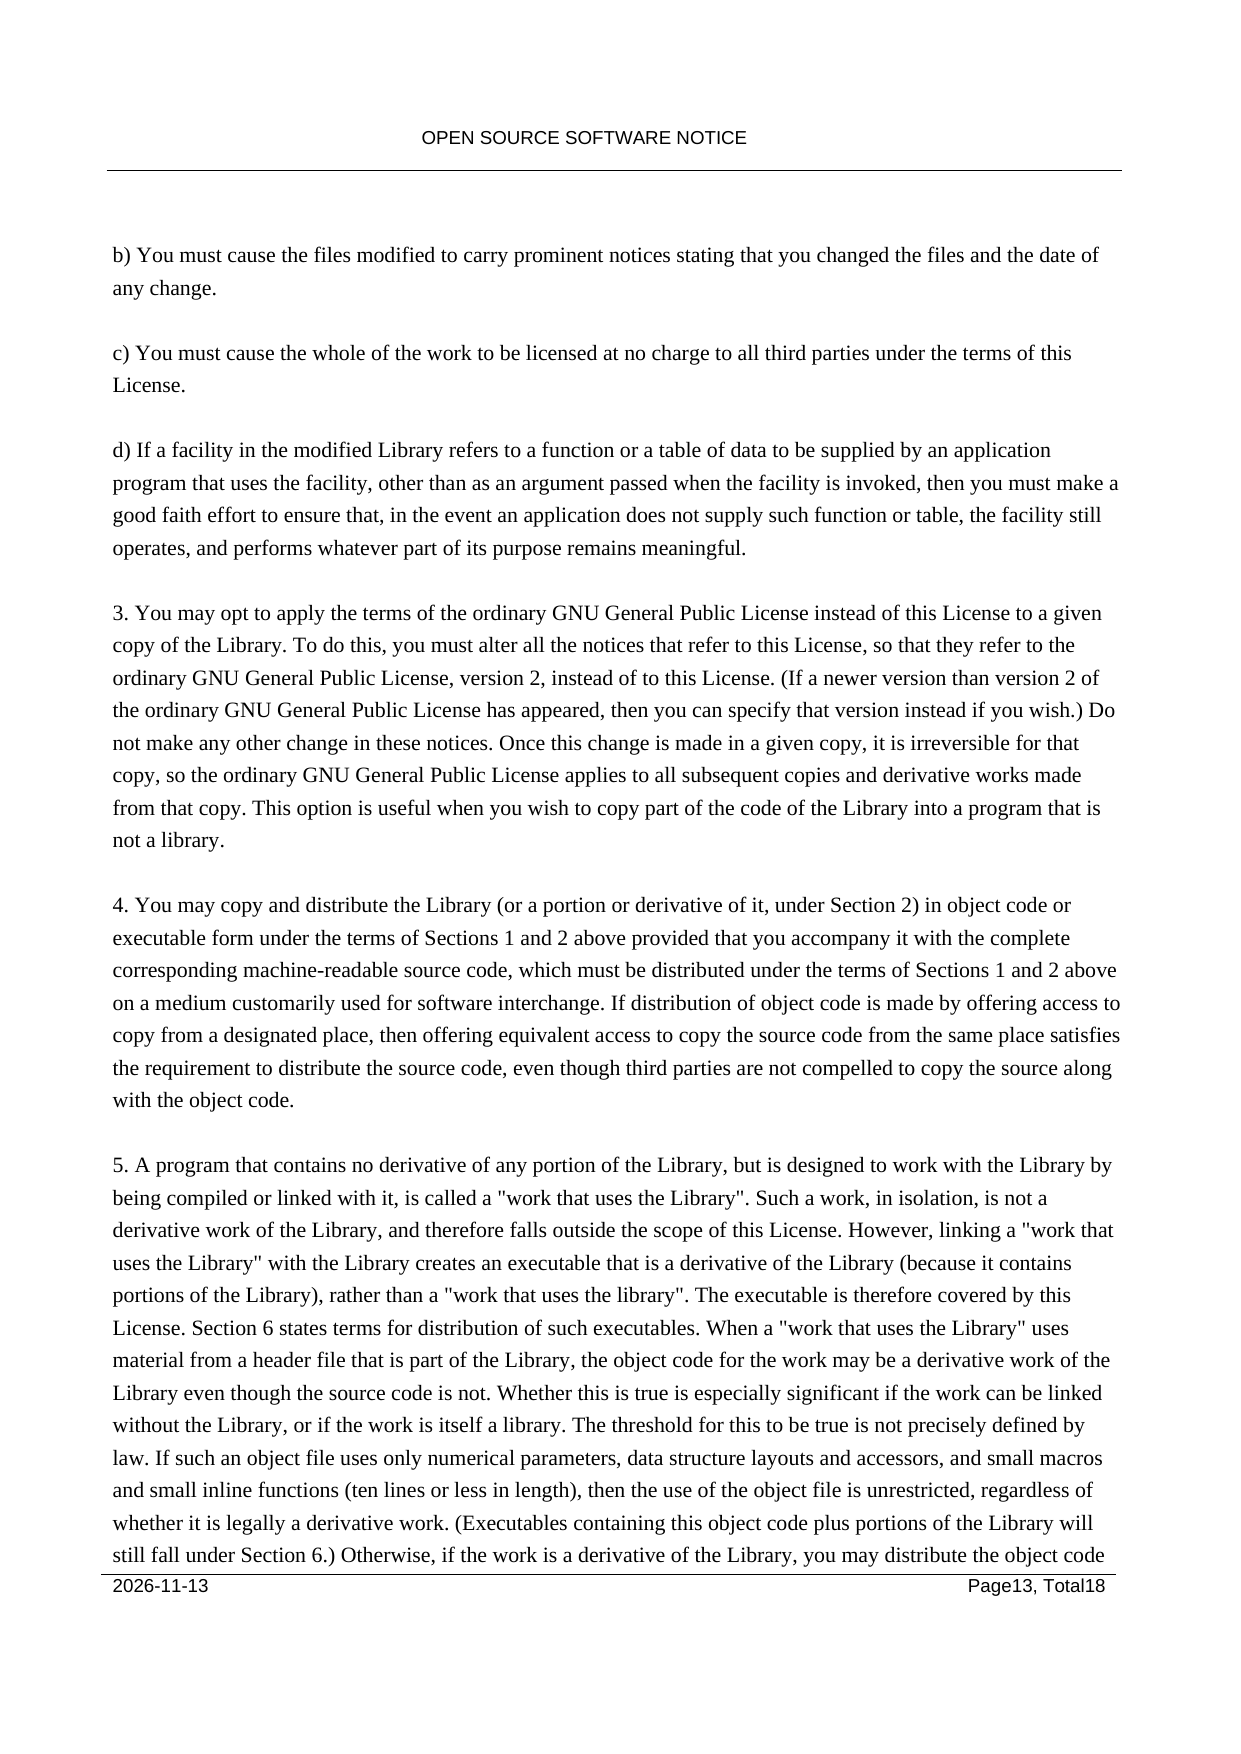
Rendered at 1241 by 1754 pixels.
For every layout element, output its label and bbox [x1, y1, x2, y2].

text [112, 206, 1128, 1571]
